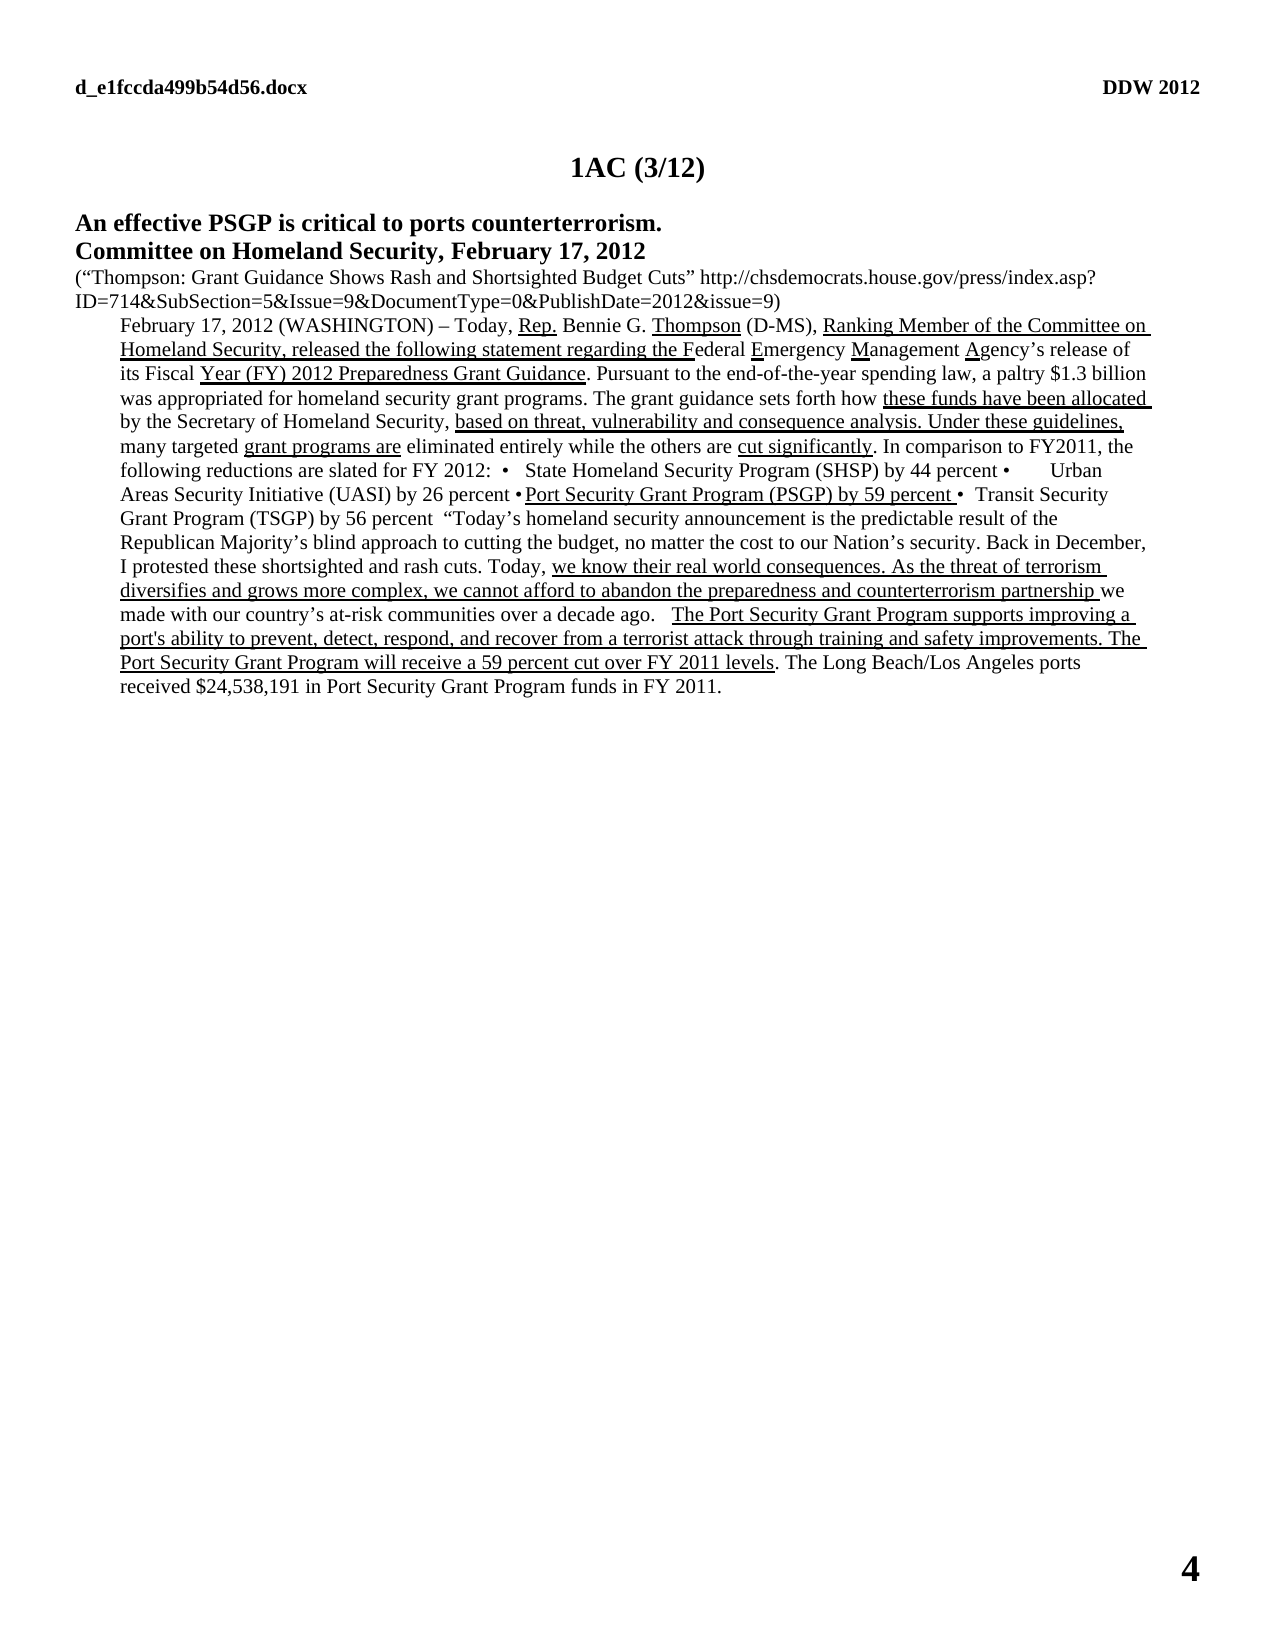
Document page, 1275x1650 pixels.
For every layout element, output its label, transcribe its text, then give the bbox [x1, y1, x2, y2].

text 1AC (3/12) [75, 150, 1200, 183]
text An effective PSGP is critical to ports counterterrorism. [75, 208, 1200, 236]
text Committee on Homeland Security, February 17, 2012 [75, 236, 1200, 265]
text (“Thompson: Grant Guidance Shows Rash and Shortsighted Budget Cuts” http://chsdemocrats.house.gov/press/index.asp?ID=714&SubSection=5&Issue=9&DocumentType=0&PublishDate=2012&issue=9) [75, 265, 1200, 313]
text February 17, 2012 (WASHINGTON) – Today, Rep. Bennie G. Thompson (D-MS), Ranking Member of the Committee on Homeland Security, released the following statement regarding the Federal Emergency Management Agency’s release of its Fiscal Year (FY) 2012 Preparedness Grant Guidance. Pursuant to the end-of-the-year spending law, a paltry $1.3 billion was appropriated for homeland security grant programs. The grant guidance sets forth how these funds have been allocated by the Secretary of Homeland Security, based on threat, vulnerability and consequence analysis. Under these guidelines, many targeted grant programs are eliminated entirely while the others are cut significantly. In comparison to FY2011, the following reductions are slated for FY 2012: • State Homeland Security Program (SHSP) by 44 percent • Urban Areas Security Initiative (UASI) by 26 percent • Port Security Grant Program (PSGP) by 59 percent • Transit Security Grant Program (TSGP) by 56 percent “Today’s homeland security announcement is the predictable result of the Republican Majority’s blind approach to cutting the budget, no matter the cost to our Nation’s security. Back in December, I protested these shortsighted and rash cuts. Today, we know their real world consequences. As the threat of terrorism diversifies and grows more complex, we cannot afford to abandon the preparedness and counterterrorism partnership we made with our country’s at-risk communities over a decade ago. The Port Security Grant Program supports improving a port's ability to prevent, detect, respond, and recover from a terrorist attack through training and safety improvements. The Port Security Grant Program will receive a 59 percent cut over FY 2011 levels. The Long Beach/Los Angeles ports received $24,538,191 in Port Security Grant Program funds in FY 2011. [120, 313, 1155, 698]
